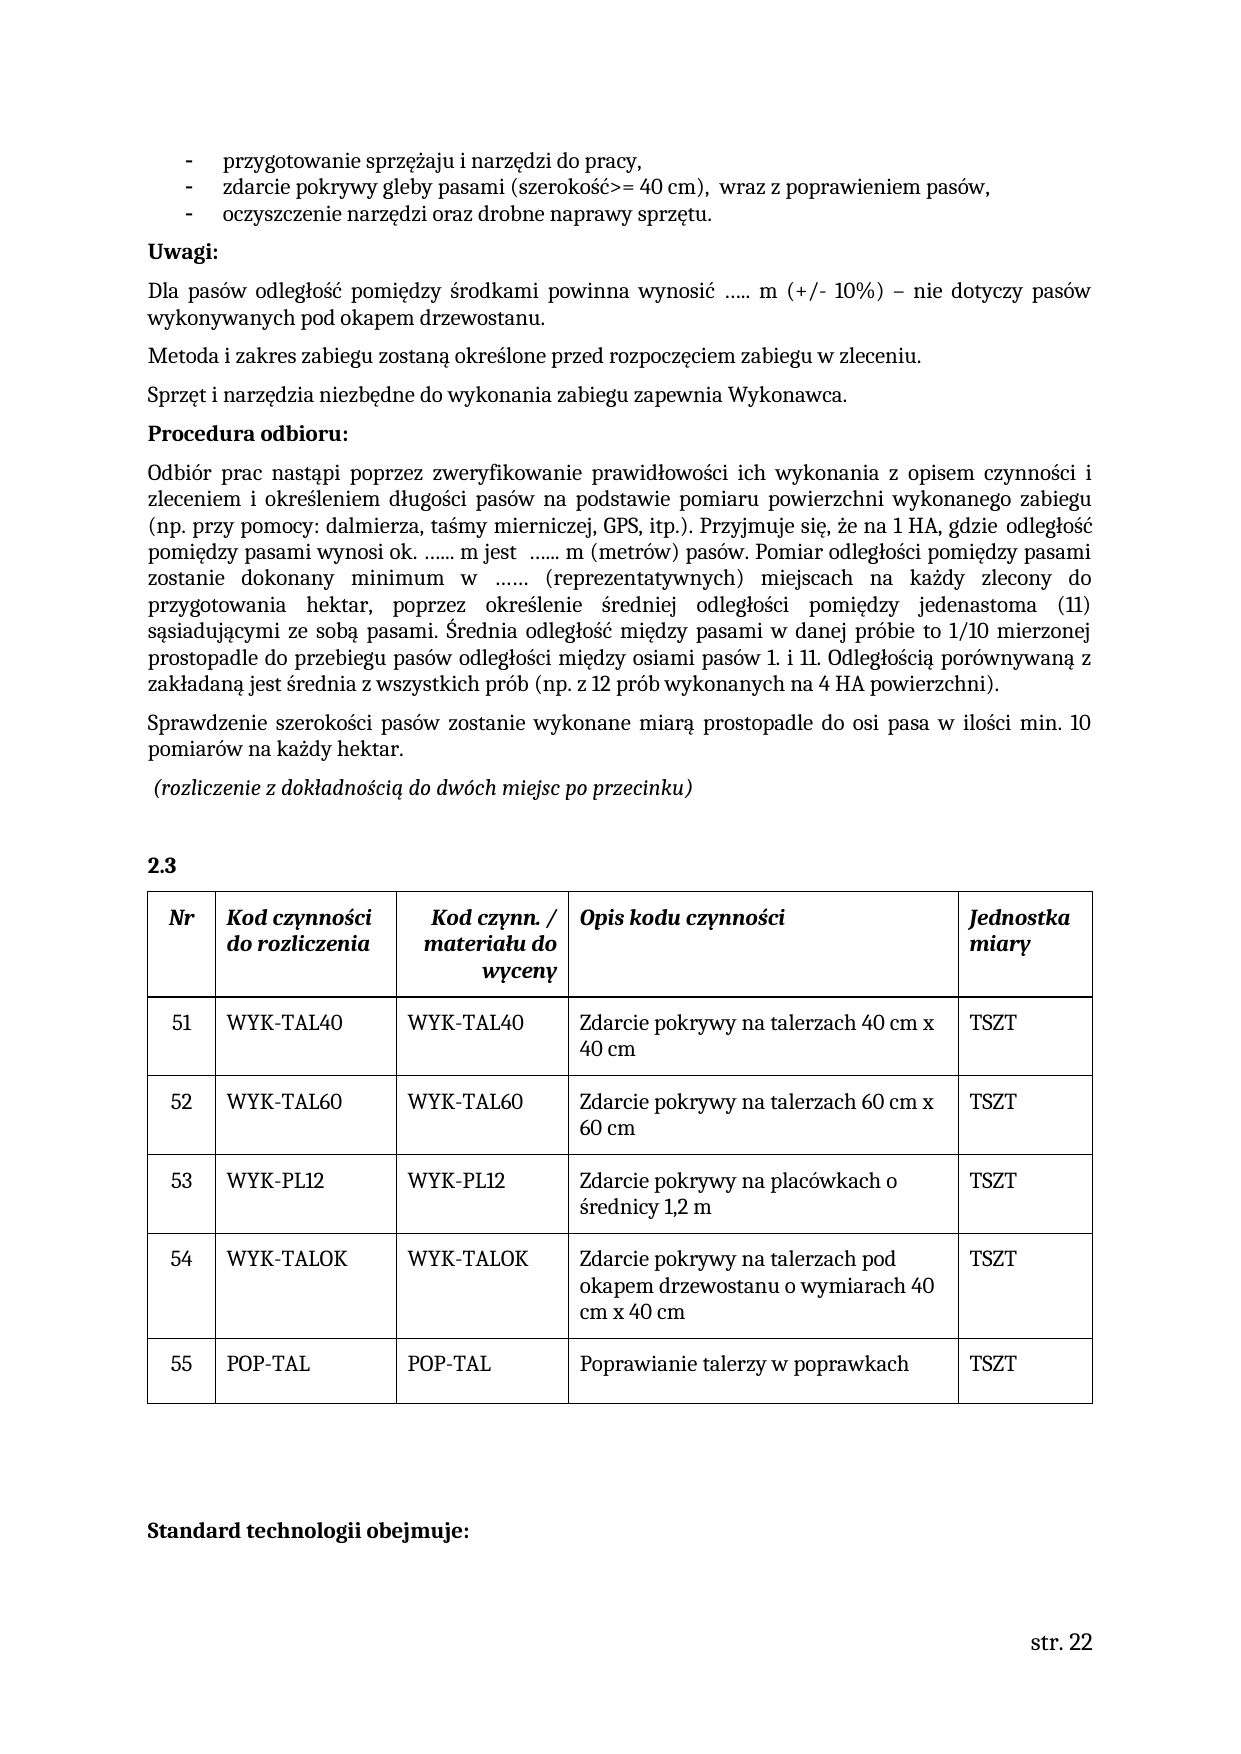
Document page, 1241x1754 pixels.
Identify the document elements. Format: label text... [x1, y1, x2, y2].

text 2.3 [148, 852, 1093, 879]
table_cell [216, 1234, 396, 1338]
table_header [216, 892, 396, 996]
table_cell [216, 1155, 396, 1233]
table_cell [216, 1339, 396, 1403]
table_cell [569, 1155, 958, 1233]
text Dla pasów odległość pomiędzy środkami powinna wynosić ….. m (+/- 10%) – nie dotyczy pasów wykonywanych pod okapem drzewostanu. [148, 278, 1093, 331]
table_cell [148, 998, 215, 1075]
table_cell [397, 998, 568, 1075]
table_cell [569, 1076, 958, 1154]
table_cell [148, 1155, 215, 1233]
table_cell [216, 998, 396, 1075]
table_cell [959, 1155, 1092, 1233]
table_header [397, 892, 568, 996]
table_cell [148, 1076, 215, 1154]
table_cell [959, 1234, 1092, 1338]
text (rozliczenie z dokładnością do dwóch miejsc po przecinku) [148, 775, 1093, 801]
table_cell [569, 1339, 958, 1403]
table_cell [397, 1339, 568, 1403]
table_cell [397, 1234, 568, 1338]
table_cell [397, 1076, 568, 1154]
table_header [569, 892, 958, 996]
text Sprzęt i narzędzia niezbędne do wykonania zabiegu zapewnia Wykonawca. [148, 382, 1093, 408]
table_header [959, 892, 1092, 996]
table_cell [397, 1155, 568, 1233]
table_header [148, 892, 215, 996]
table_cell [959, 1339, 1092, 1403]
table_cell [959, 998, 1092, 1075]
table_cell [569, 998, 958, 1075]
list przygotowanie sprzężaju i narzędzi do pracy, [185, 148, 1093, 174]
list zdarcie pokrywy gleby pasami (szerokość>= 40 cm), wraz z poprawieniem pasów, [185, 174, 1093, 200]
text Metoda i zakres zabiegu zostaną określone przed rozpoczęciem zabiegu w zleceniu. [148, 343, 1093, 369]
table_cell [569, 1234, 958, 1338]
list oczyszczenie narzędzi oraz drobne naprawy sprzętu. [185, 200, 1093, 227]
text Procedura odbioru: [148, 421, 1093, 447]
text Uwagi: [148, 239, 1093, 266]
text Odbiór prac nastąpi poprzez zweryfikowanie prawidłowości ich wykonania z opisem czynności i zleceniem i określeniem długości pasów na podstawie pomiaru powierzchni wykonanego zabiegu (np. przy pomocy: dalmierza, taśmy mierniczej, GPS, itp.). Przyjmuje się, że na 1 HA, gdzie odległość pomiędzy pasami wynosi ok. …... m jest …... m (metrów) pasów. Pomiar odległości pomiędzy pasami zostanie dokonany minimum w …… (reprezentatywnych) miejscach na każdy zlecony do przygotowania hektar, poprzez określenie średniej odległości pomiędzy jedenastoma (11) sąsiadującymi ze sobą pasami. Średnia odległość między pasami w danej próbie to 1/10 mierzonej prostopadle do przebiegu pasów odległości między osiami pasów 1. i 11. Odległością porównywaną z zakładaną jest średnia z wszystkich prób (np. z 12 prób wykonanych na 4 HA powierzchni). [148, 460, 1093, 697]
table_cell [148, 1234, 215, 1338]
text Standard technologii obejmuje: [148, 1518, 1093, 1544]
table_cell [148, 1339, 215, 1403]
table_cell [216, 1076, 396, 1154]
text Sprawdzenie szerokości pasów zostanie wykonane miarą prostopadle do osi pasa w ilości min. 10 pomiarów na każdy hektar. [148, 709, 1093, 762]
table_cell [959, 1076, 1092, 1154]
